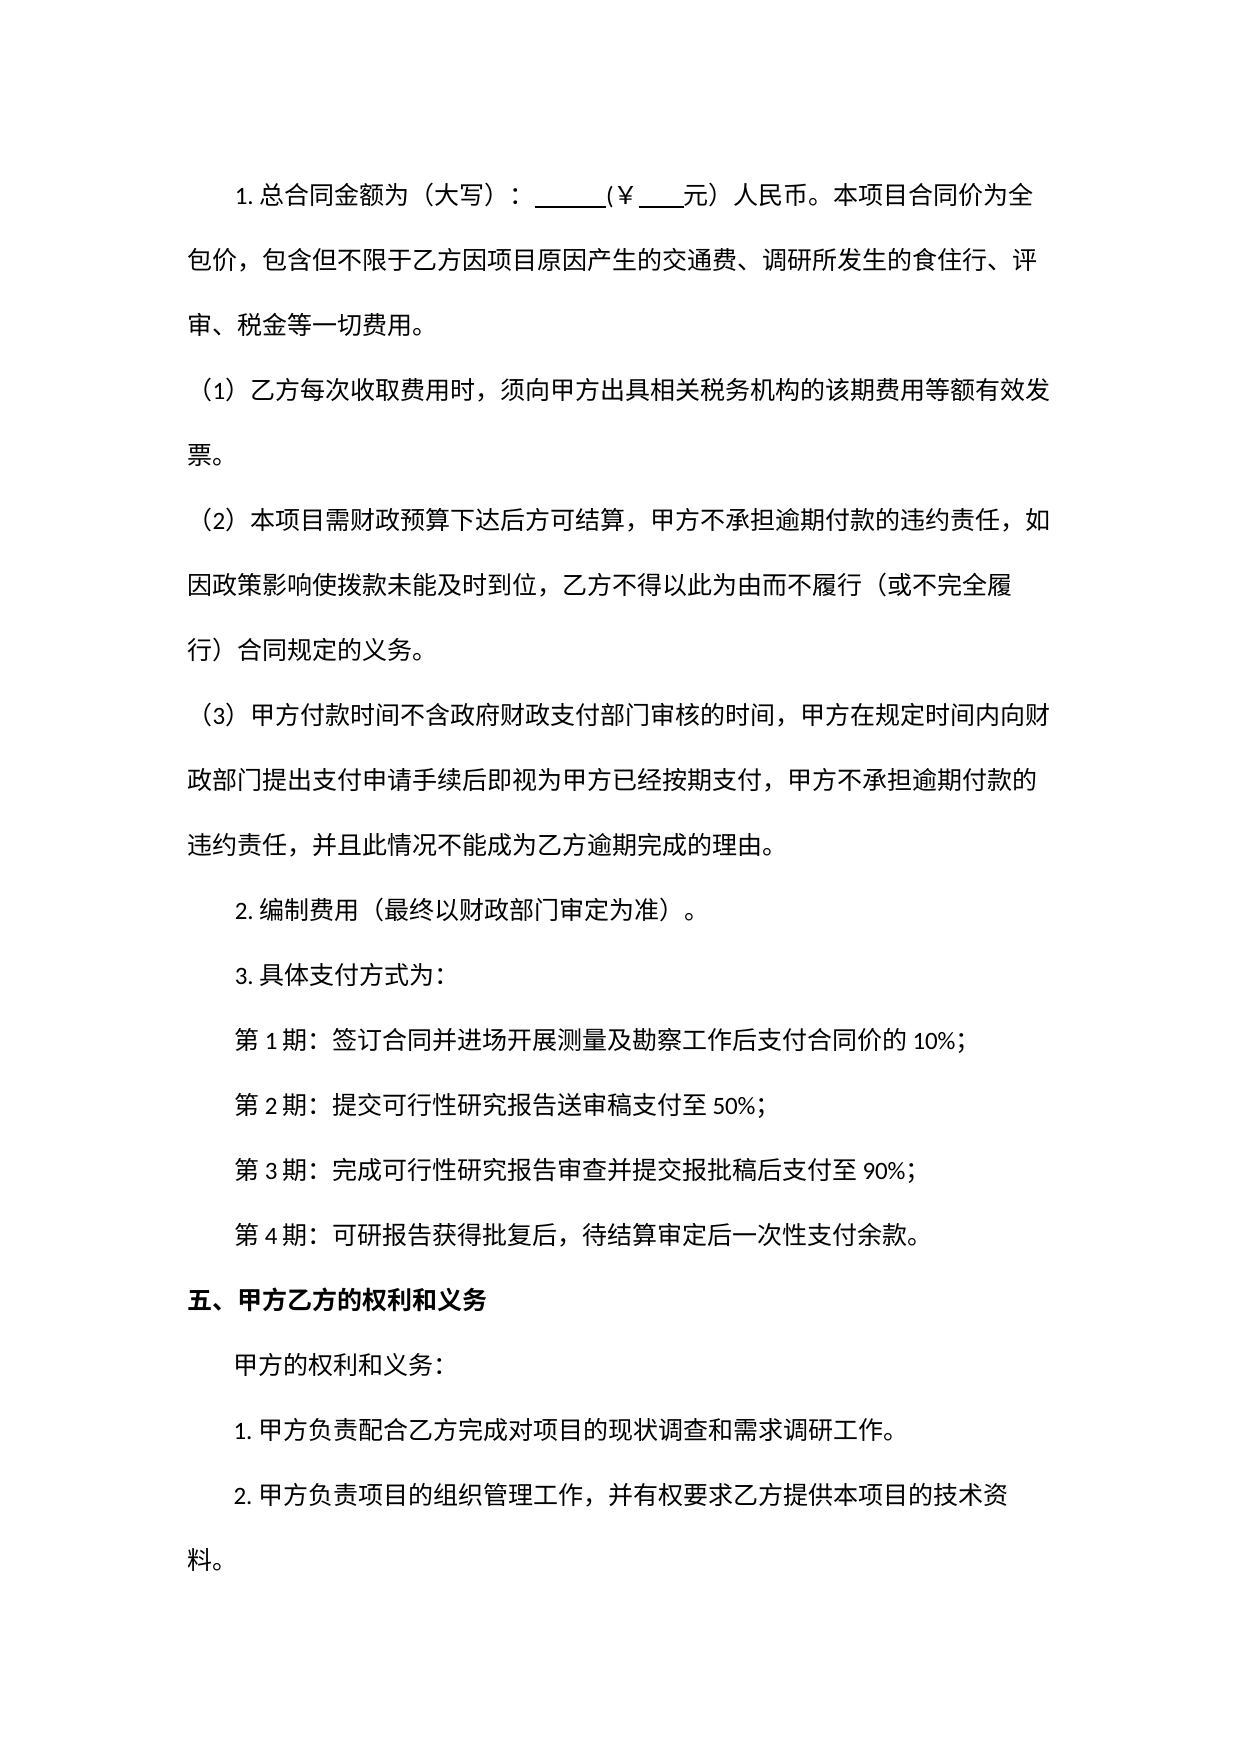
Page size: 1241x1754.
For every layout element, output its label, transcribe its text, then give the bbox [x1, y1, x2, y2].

text 第1期：签订合同并进场开展测量及勘察工作后支付合同价的10%； [187, 1007, 1053, 1072]
text 2. 甲方负责项目的组织管理工作，并有权要求乙方提供本项目的技术资料。 [187, 1462, 1053, 1592]
text （2）本项目需财政预算下达后方可结算，甲方不承担逾期付款的违约责任，如因政策影响使拨款未能及时到位，乙方不得以此为由而不履行（或不完全履行）合同规定的义务。 [187, 487, 1053, 682]
text 2. 编制费用（最终以财政部门审定为准）。 [187, 877, 1053, 942]
text 五、甲方乙方的权利和义务 [187, 1267, 1053, 1332]
text （1）乙方每次收取费用时，须向甲方出具相关税务机构的该期费用等额有效发票。 [187, 357, 1053, 487]
text 1. 总合同金额为（大写）： (￥ 元）人民币。本项目合同价为全包价，包含但不限于乙方因项目原因产生的交通费、调研所发生的食住行、评审、税金等一切费用。 [187, 162, 1053, 357]
text （3）甲方付款时间不含政府财政支付部门审核的时间，甲方在规定时间内向财政部门提出支付申请手续后即视为甲方已经按期支付，甲方不承担逾期付款的违约责任，并且此情况不能成为乙方逾期完成的理由。 [187, 682, 1053, 877]
text 甲方的权利和义务： [187, 1332, 1053, 1397]
text 第4期：可研报告获得批复后，待结算审定后一次性支付余款。 [187, 1202, 1053, 1267]
text 1. 甲方负责配合乙方完成对项目的现状调查和需求调研工作。 [187, 1397, 1053, 1462]
text 第2期：提交可行性研究报告送审稿支付至50%； [187, 1072, 1053, 1137]
text 3. 具体支付方式为： [187, 942, 1053, 1007]
text 第3期：完成可行性研究报告审查并提交报批稿后支付至90%； [187, 1137, 1053, 1202]
